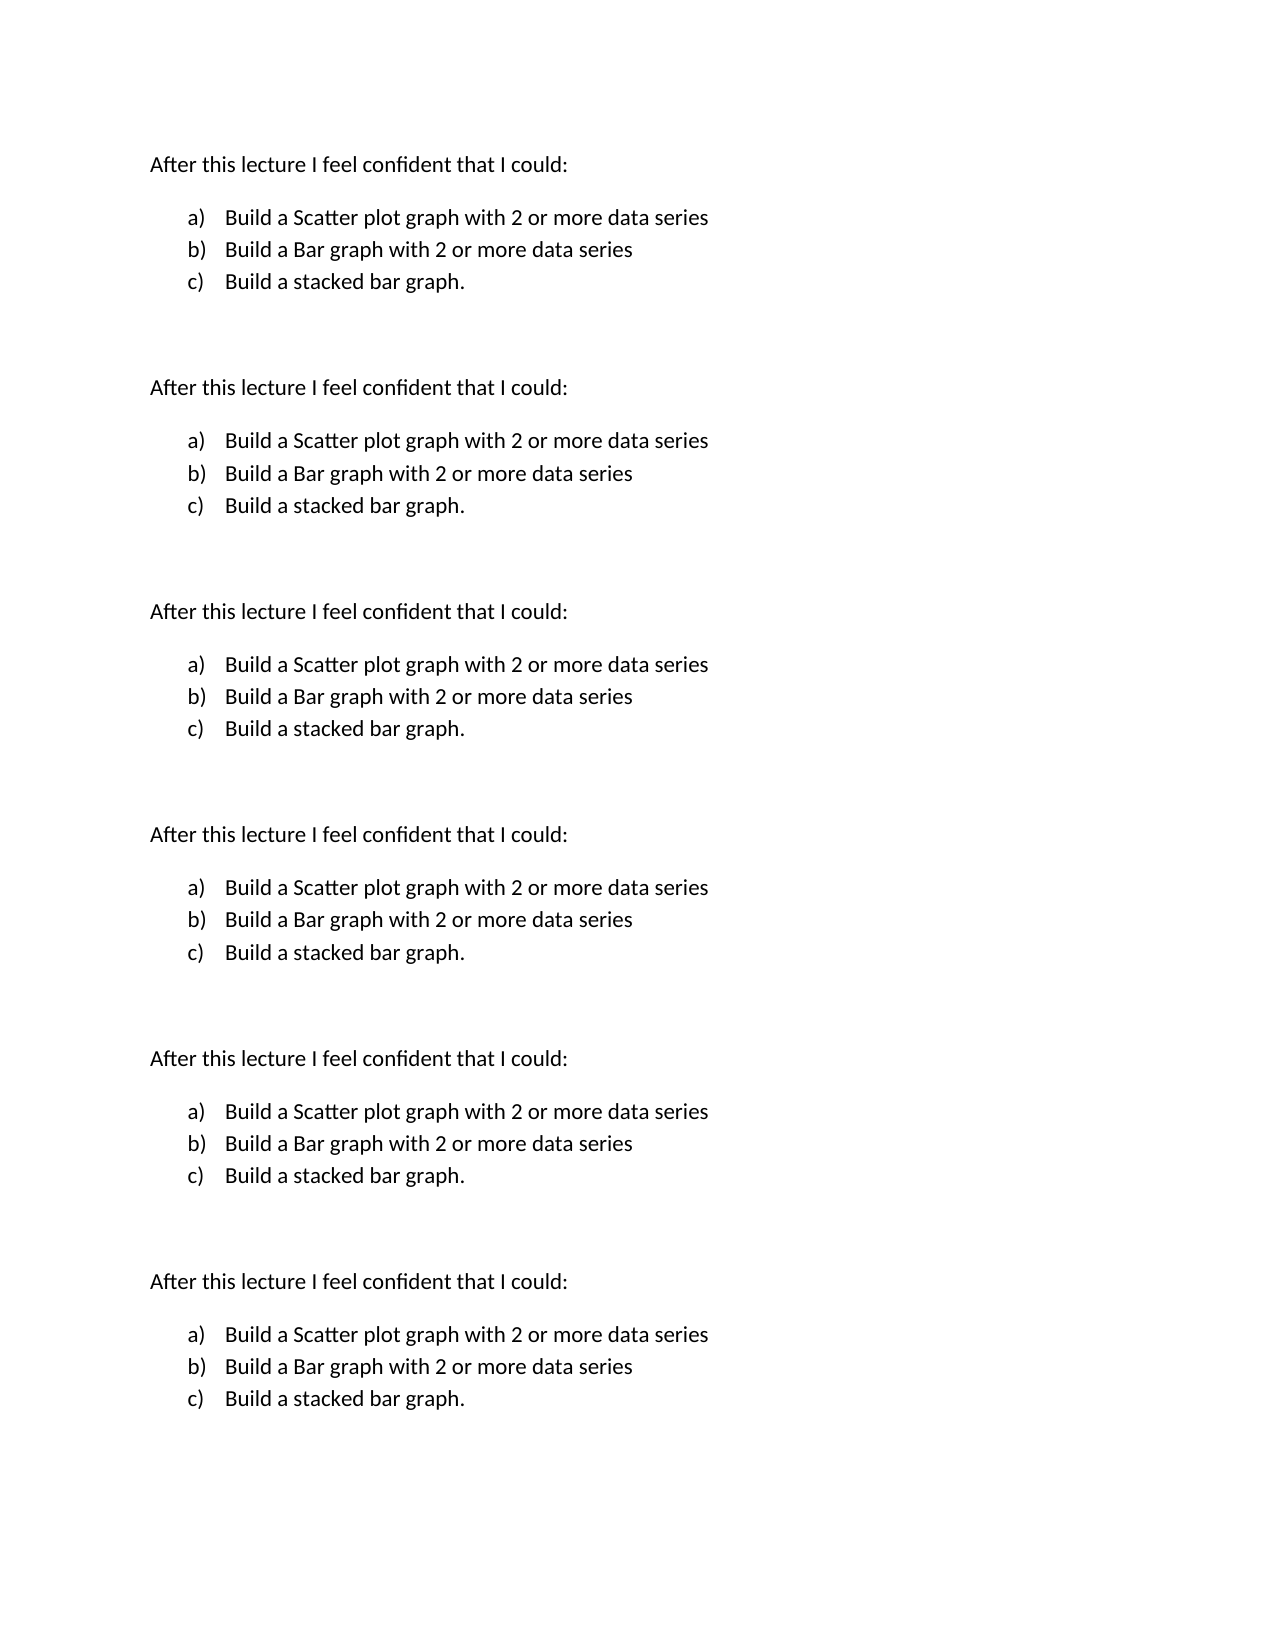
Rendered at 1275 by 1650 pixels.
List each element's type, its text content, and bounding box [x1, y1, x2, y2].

text After this lecture I feel confident that I could: [150, 597, 1125, 625]
list Build a Scatter plot graph with 2 or more data series [187, 203, 1125, 231]
text After this lecture I feel confident that I could: [150, 820, 1125, 848]
list Build a stacked bar graph. [187, 1384, 1125, 1413]
list Build a Bar graph with 2 or more data series [187, 1129, 1125, 1157]
list Build a Bar graph with 2 or more data series [187, 459, 1125, 487]
list Build a stacked bar graph. [187, 714, 1125, 742]
list Build a Bar graph with 2 or more data series [187, 1352, 1125, 1380]
list Build a Bar graph with 2 or more data series [187, 235, 1125, 263]
list Build a Scatter plot graph with 2 or more data series [187, 426, 1125, 454]
list Build a Scatter plot graph with 2 or more data series [187, 650, 1125, 678]
list Build a Bar graph with 2 or more data series [187, 906, 1125, 933]
text After this lecture I feel confident that I could: [150, 1267, 1125, 1295]
list Build a stacked bar graph. [187, 1161, 1125, 1189]
text After this lecture I feel confident that I could: [150, 150, 1125, 178]
list Build a stacked bar graph. [187, 267, 1125, 295]
list Build a Scatter plot graph with 2 or more data series [187, 873, 1125, 901]
list Build a stacked bar graph. [187, 491, 1125, 519]
text After this lecture I feel confident that I could: [150, 373, 1125, 401]
list Build a Scatter plot graph with 2 or more data series [187, 1320, 1125, 1348]
list Build a Bar graph with 2 or more data series [187, 682, 1125, 710]
text After this lecture I feel confident that I could: [150, 1044, 1125, 1072]
list Build a Scatter plot graph with 2 or more data series [187, 1097, 1125, 1125]
list Build a stacked bar graph. [187, 938, 1125, 966]
